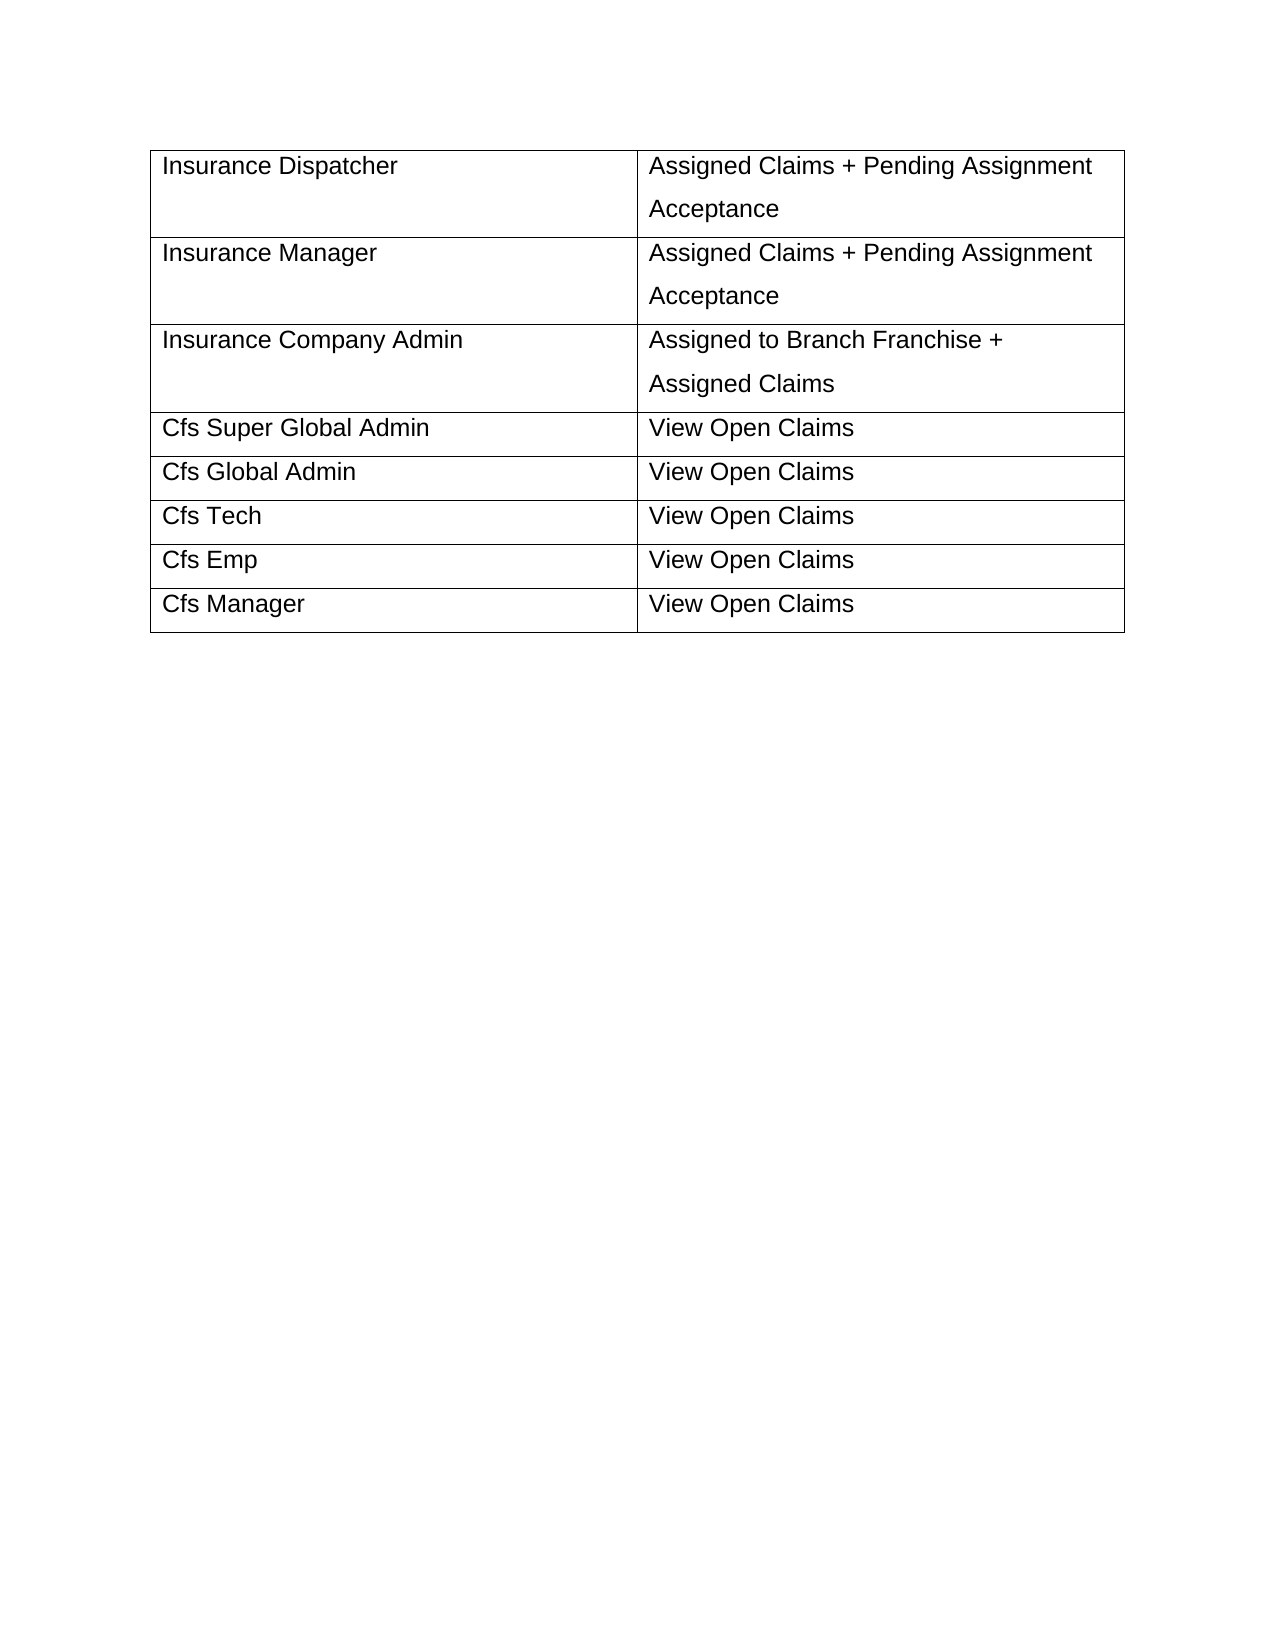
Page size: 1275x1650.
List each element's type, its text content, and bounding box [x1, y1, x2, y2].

table_cell View Open Claims [638, 413, 1124, 456]
table_cell View Open Claims [638, 501, 1124, 544]
table_cell Cfs Tech [151, 501, 637, 544]
table_cell Cfs Super Global Admin [151, 413, 637, 456]
table_cell Insurance Manager [151, 238, 637, 324]
table_cell Cfs Manager [151, 589, 637, 632]
table_cell Assigned to Branch Franchise + Assigned Claims [638, 325, 1124, 412]
table_cell Cfs Emp [151, 545, 637, 588]
table_cell Cfs Global Admin [151, 457, 637, 500]
table_cell Insurance Dispatcher [151, 151, 637, 237]
table_cell View Open Claims [638, 545, 1124, 588]
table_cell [638, 151, 1124, 237]
table_cell View Open Claims [638, 589, 1124, 632]
table_cell View Open Claims [638, 457, 1124, 500]
table_cell Insurance Company Admin [151, 325, 637, 412]
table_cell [638, 238, 1124, 324]
